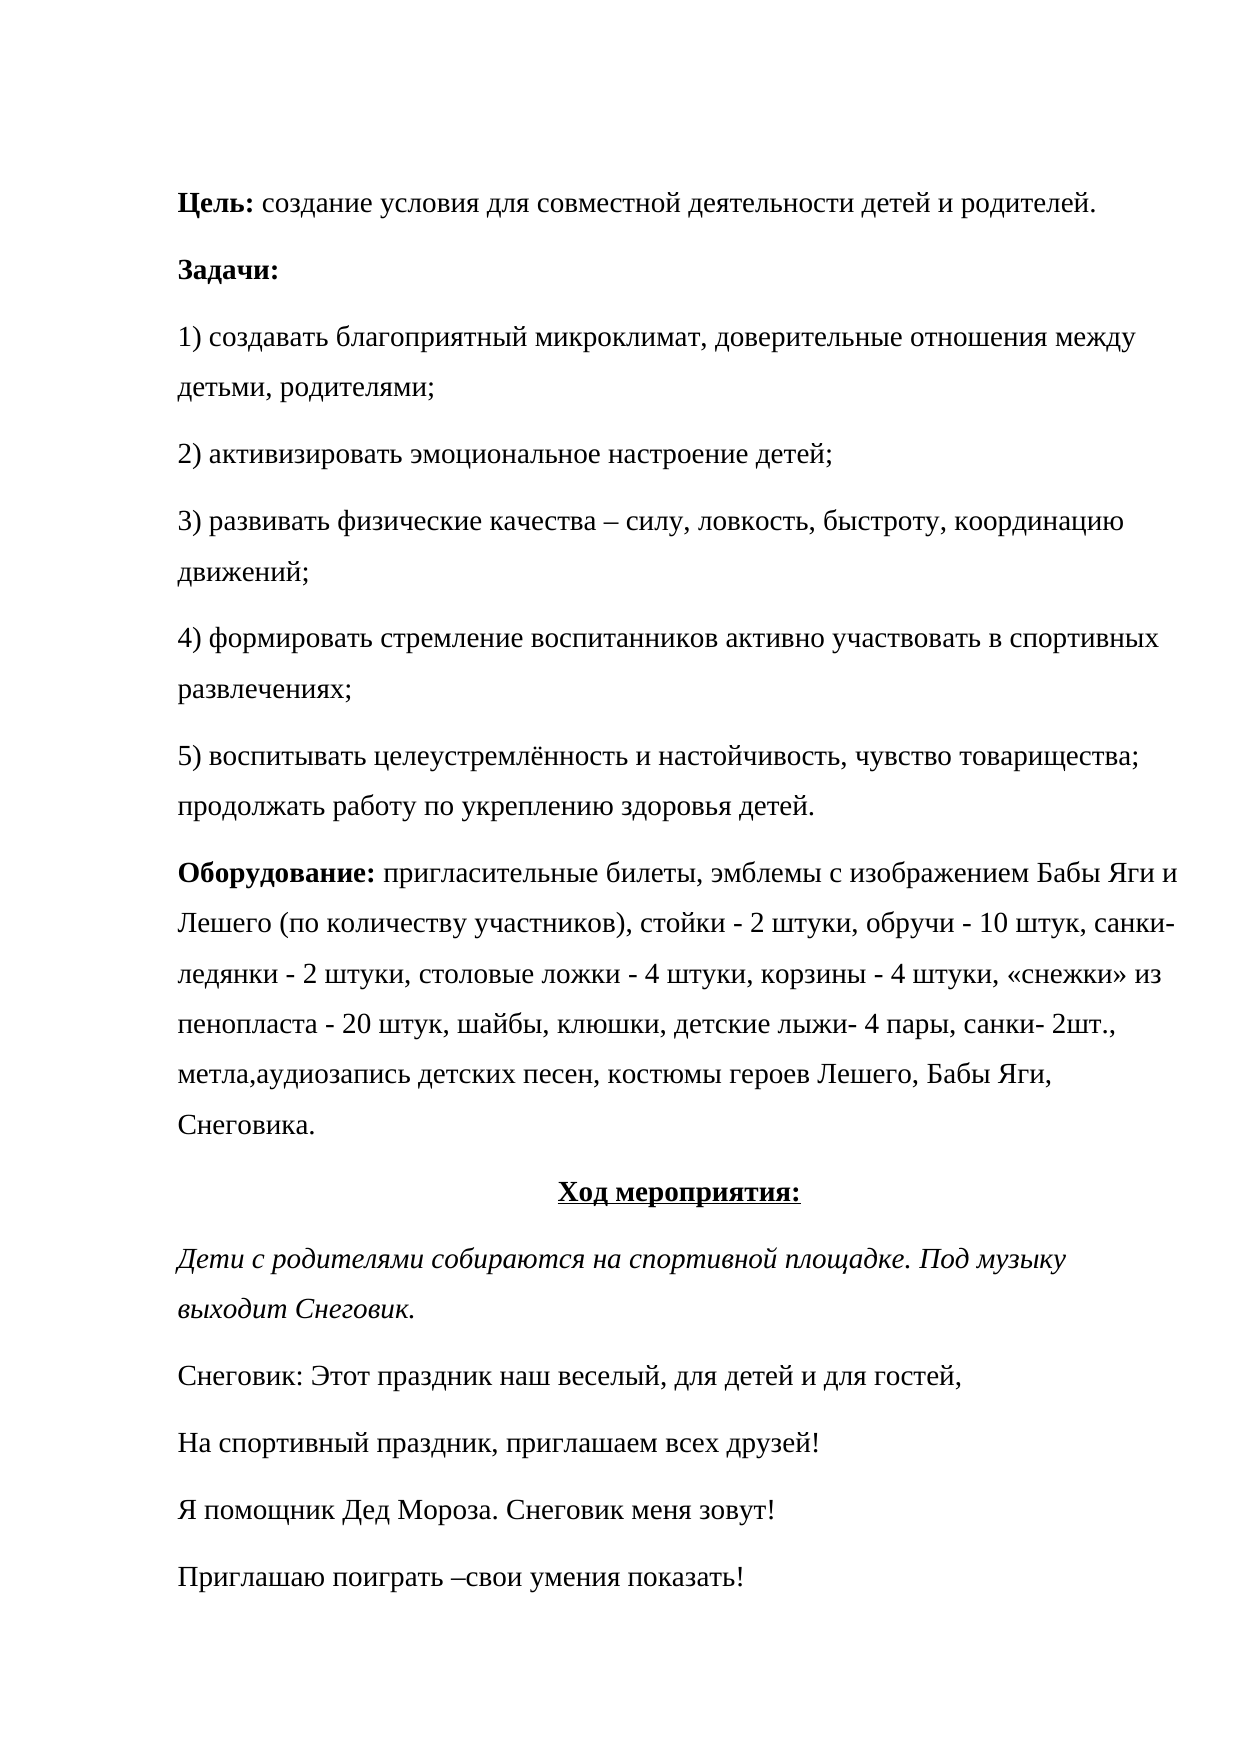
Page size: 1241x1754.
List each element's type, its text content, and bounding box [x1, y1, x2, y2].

text На спортивный праздник, приглашаем всех друзей! [177, 1425, 1181, 1458]
text Приглашаю поиграть –свои умения показать! [177, 1559, 1181, 1592]
text Снеговик: Этот праздник наш веселый, для детей и для гостей, [177, 1358, 1181, 1392]
text Дети с родителями собираются на спортивной площадке. Под музыку выходит Снеговик. [177, 1241, 1181, 1324]
text 2) активизировать эмоциональное настроение детей; [177, 436, 1181, 470]
text 5) воспитывать целеустремлённость и настойчивость, чувство товарищества; продолжать работу по укреплению здоровья детей. [177, 738, 1181, 822]
text Оборудование: пригласительные билеты, эмблемы с изображением Бабы Яги и Лешего (по количеству участников), стойки - 2 штуки, обручи - 10 штук, санки-ледянки - 2 штуки, столовые ложки - 4 штуки, корзины - 4 штуки, «снежки» из пенопласта - 20 штук, шайбы, клюшки, детские лыжи- 4 пары, санки- 2шт., метла,аудиозапись детских песен, костюмы героев Лешего, Бабы Яги, Снеговика. [177, 855, 1181, 1140]
text Цель: создание условия для совместной деятельности детей и родителей. [177, 185, 1181, 219]
text 4) формировать стремление воспитанников активно участвовать в спортивных развлечениях; [177, 621, 1181, 704]
text Задачи: [177, 252, 1181, 286]
text Я помощник Дед Мороза. Снеговик меня зовут! [177, 1492, 1181, 1526]
text Ход мероприятия: [177, 1174, 1181, 1207]
text 1) создавать благоприятный микроклимат, доверительные отношения между детьми, родителями; [177, 319, 1181, 403]
text 3) развивать физические качества – силу, ловкость, быстроту, координацию движений; [177, 503, 1181, 587]
